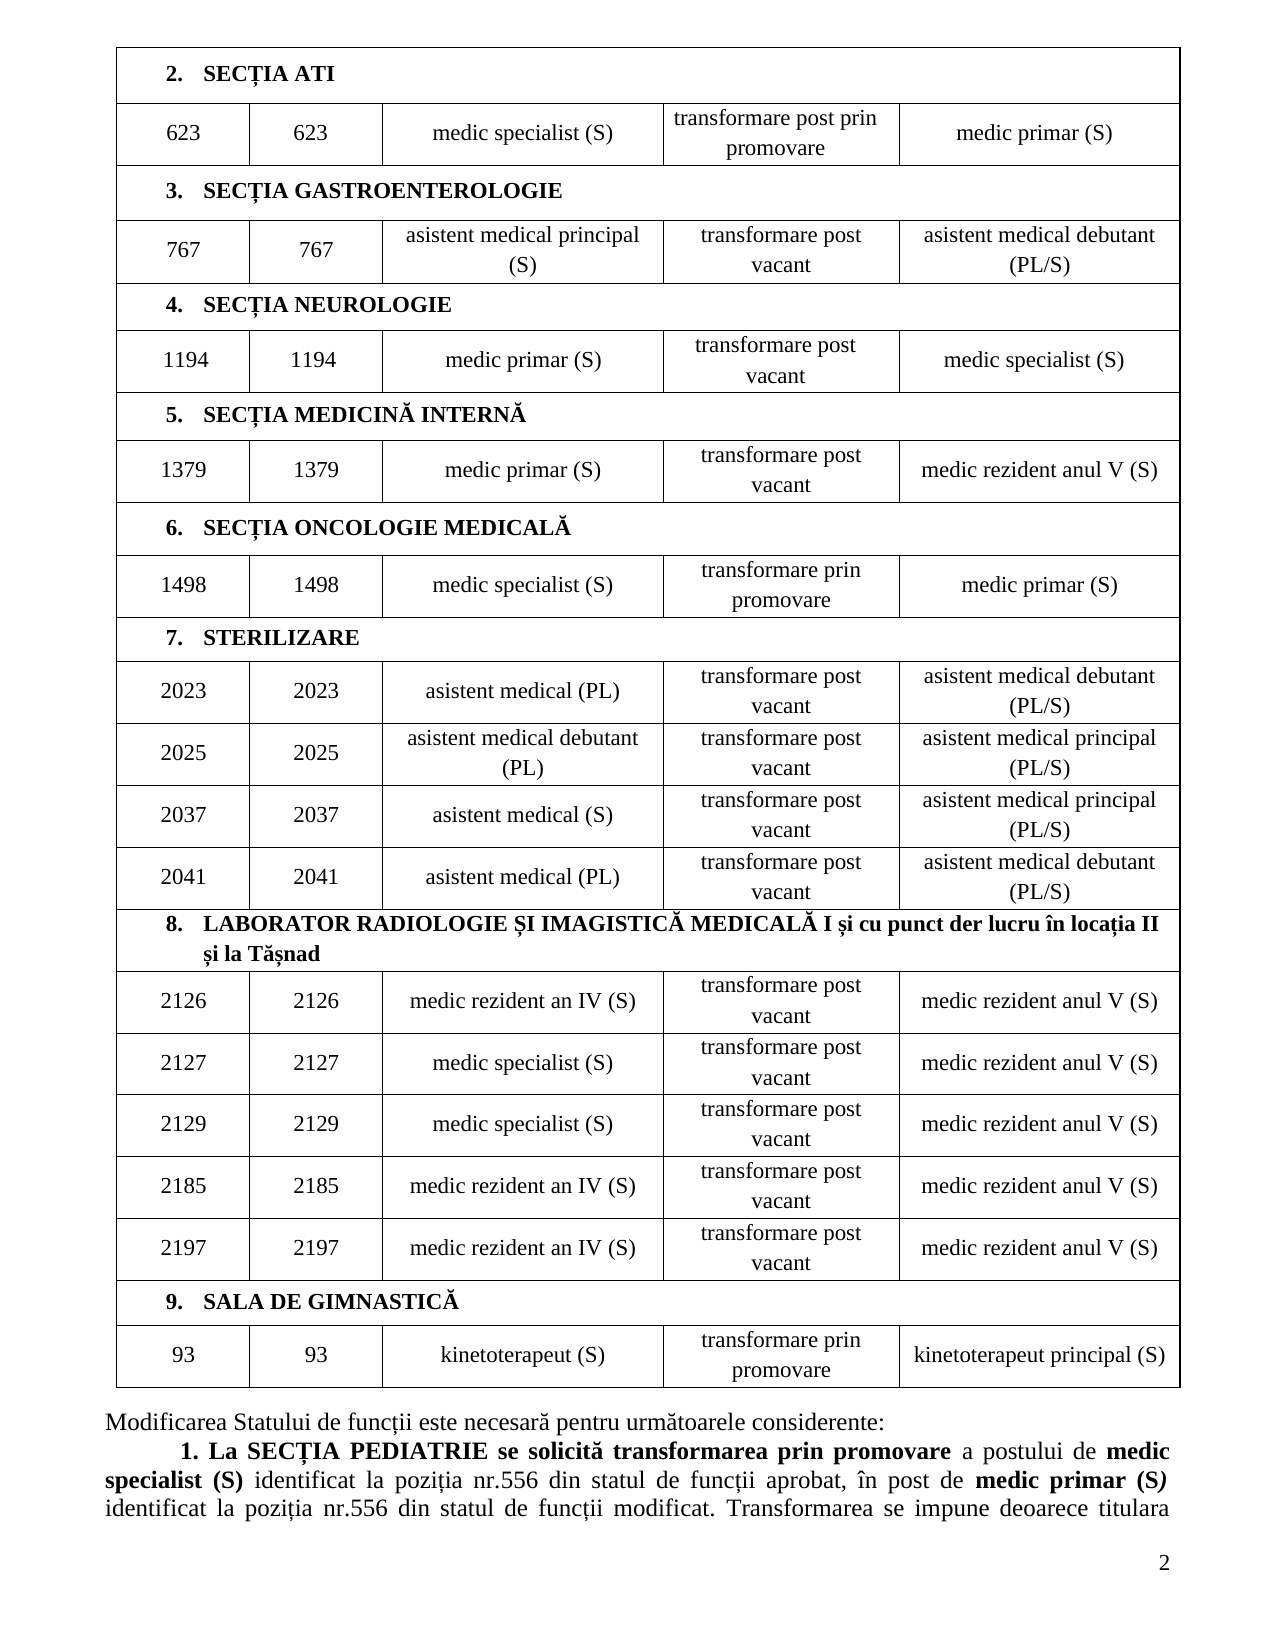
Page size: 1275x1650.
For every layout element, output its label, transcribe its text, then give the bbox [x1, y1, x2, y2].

table_cell asistent medical (PL) [383, 848, 663, 909]
table_cell asistent medical principal (PL/S) [900, 786, 1179, 847]
table_cell transformare post vacant [664, 331, 899, 392]
table_cell kinetoterapeut (S) [383, 1326, 663, 1387]
table_cell transformare post vacant [664, 221, 899, 282]
table_cell medic primar (S) [900, 556, 1179, 617]
table_cell medic rezident anul V (S) [900, 441, 1179, 502]
table_cell 623 [250, 104, 382, 164]
table_cell asistent medical (PL) [383, 662, 663, 723]
table_cell 2037 [117, 786, 249, 847]
table_cell medic specialist (S) [383, 1095, 663, 1156]
table_cell 767 [250, 221, 382, 282]
table_cell 2129 [250, 1095, 382, 1156]
table_cell medic primar (S) [383, 441, 663, 502]
table_cell kinetoterapeut principal (S) [900, 1326, 1179, 1387]
table_cell transformare post vacant [664, 1219, 899, 1280]
table_cell 2197 [117, 1219, 249, 1280]
table_cell 1498 [117, 556, 249, 617]
table_cell transformare post vacant [664, 1157, 899, 1218]
table_cell 93 [117, 1326, 249, 1387]
table_cell asistent medical debutant (PL) [383, 724, 663, 785]
table_cell medic rezident anul V (S) [900, 1095, 1179, 1156]
table_cell STERILIZARE [117, 618, 1179, 661]
table_cell 2126 [250, 972, 382, 1032]
table_cell transformare post vacant [664, 724, 899, 785]
table_cell asistent medical debutant (PL/S) [900, 221, 1179, 282]
table_cell 2041 [250, 848, 382, 909]
table_cell 2037 [250, 786, 382, 847]
table_cell 2023 [250, 662, 382, 723]
table_cell medic rezident an IV (S) [383, 972, 663, 1032]
table_cell 93 [250, 1326, 382, 1387]
table_cell 2126 [117, 972, 249, 1032]
table_cell transformare post vacant [664, 662, 899, 723]
table_cell medic primar (S) [900, 104, 1179, 164]
text Modificarea Statului de funcții este necesară pentru următoarele considerente: [105, 1407, 1170, 1436]
table_cell medic rezident an IV (S) [383, 1157, 663, 1218]
table_cell asistent medical debutant (PL/S) [900, 848, 1179, 909]
table_cell 1379 [117, 441, 249, 502]
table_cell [664, 104, 899, 164]
table_cell transformare post vacant [664, 848, 899, 909]
table_cell medic rezident anul V (S) [900, 972, 1179, 1032]
table_cell SECȚIA GASTROENTEROLOGIE [117, 166, 1179, 220]
table_cell asistent medical principal (PL/S) [900, 724, 1179, 785]
table_cell transformare prin promovare [664, 556, 899, 617]
table_cell 1194 [250, 331, 382, 392]
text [105, 1436, 1170, 1522]
table_cell 2041 [117, 848, 249, 909]
table_cell SECȚIA MEDICINĂ INTERNĂ [117, 393, 1179, 440]
table_cell medic rezident anul V (S) [900, 1219, 1179, 1280]
table_cell medic specialist (S) [383, 1034, 663, 1094]
table_cell 623 [117, 104, 249, 164]
table_cell transformare post vacant [664, 1095, 899, 1156]
table_cell medic rezident anul V (S) [900, 1157, 1179, 1218]
table_cell SECȚIA ATI [117, 48, 1179, 103]
table_cell SECȚIA ONCOLOGIE MEDICALĂ [117, 503, 1179, 555]
table_cell SALA DE GIMNASTICĂ [117, 1281, 1179, 1325]
table_cell transformare post vacant [664, 1034, 899, 1094]
table_cell SECȚIA NEUROLOGIE [117, 284, 1179, 330]
table_cell asistent medical debutant (PL/S) [900, 662, 1179, 723]
table_cell 1194 [117, 331, 249, 392]
table_cell 2023 [117, 662, 249, 723]
table_cell 2197 [250, 1219, 382, 1280]
table_cell transformare post vacant [664, 972, 899, 1032]
table_cell medic rezident anul V (S) [900, 1034, 1179, 1094]
table_cell 2129 [117, 1095, 249, 1156]
table_cell asistent medical principal (S) [383, 221, 663, 282]
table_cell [383, 104, 663, 164]
table_cell 2185 [117, 1157, 249, 1218]
table_cell 2127 [117, 1034, 249, 1094]
table_cell 2025 [250, 724, 382, 785]
table_cell transformare post vacant [664, 786, 899, 847]
table_cell medic rezident an IV (S) [383, 1219, 663, 1280]
table_cell medic primar (S) [383, 331, 663, 392]
table_cell 1379 [250, 441, 382, 502]
table_cell transformare prin promovare [664, 1326, 899, 1387]
table_cell 2025 [117, 724, 249, 785]
table_cell medic specialist (S) [383, 556, 663, 617]
table_cell medic specialist (S) [900, 331, 1179, 392]
table_cell 767 [117, 221, 249, 282]
table_cell transformare post vacant [664, 441, 899, 502]
table_cell LABORATOR RADIOLOGIE ȘI IMAGISTICĂ MEDICALĂ I și cu punct der lucru în locația II și la Tășnad [117, 910, 1179, 971]
table_cell asistent medical (S) [383, 786, 663, 847]
table_cell 2127 [250, 1034, 382, 1094]
table_cell 2185 [250, 1157, 382, 1218]
table_cell 1498 [250, 556, 382, 617]
